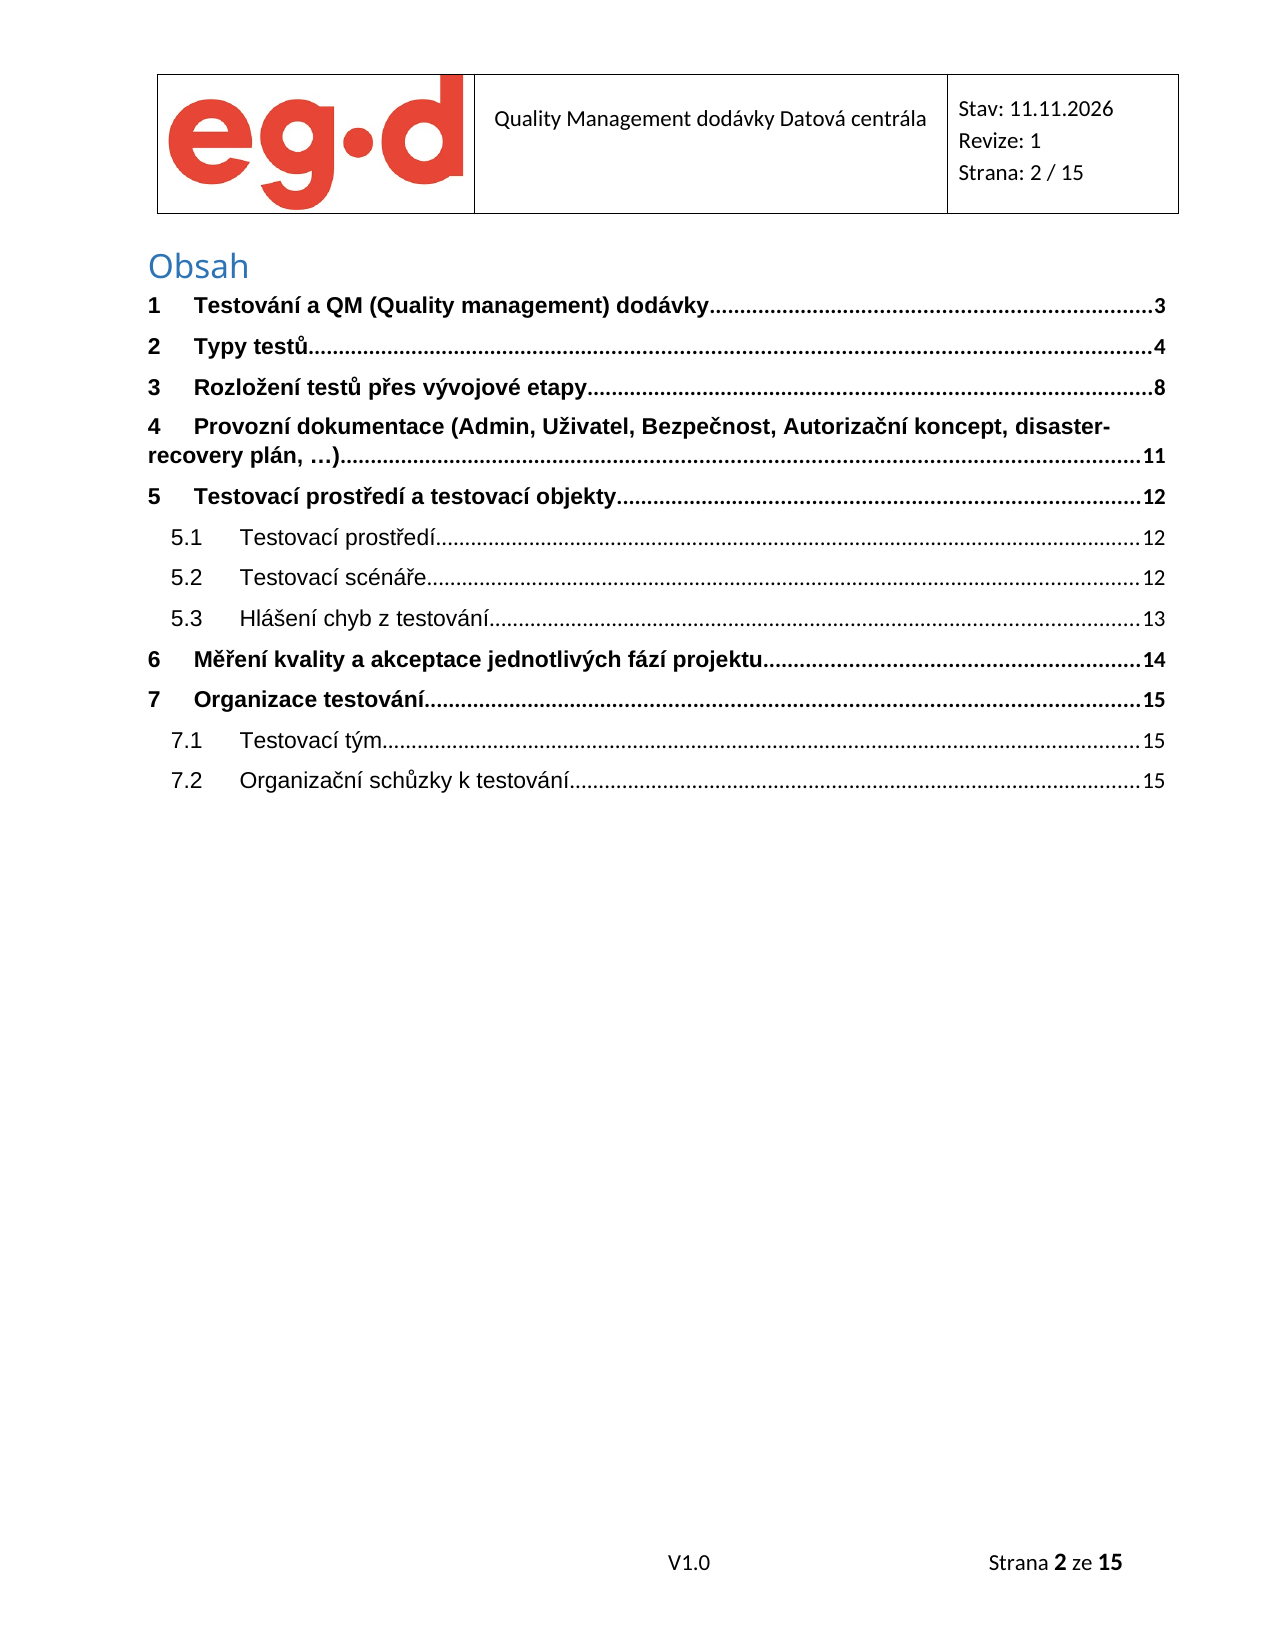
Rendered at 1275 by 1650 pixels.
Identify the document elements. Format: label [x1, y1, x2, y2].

picture [168, 75, 464, 210]
